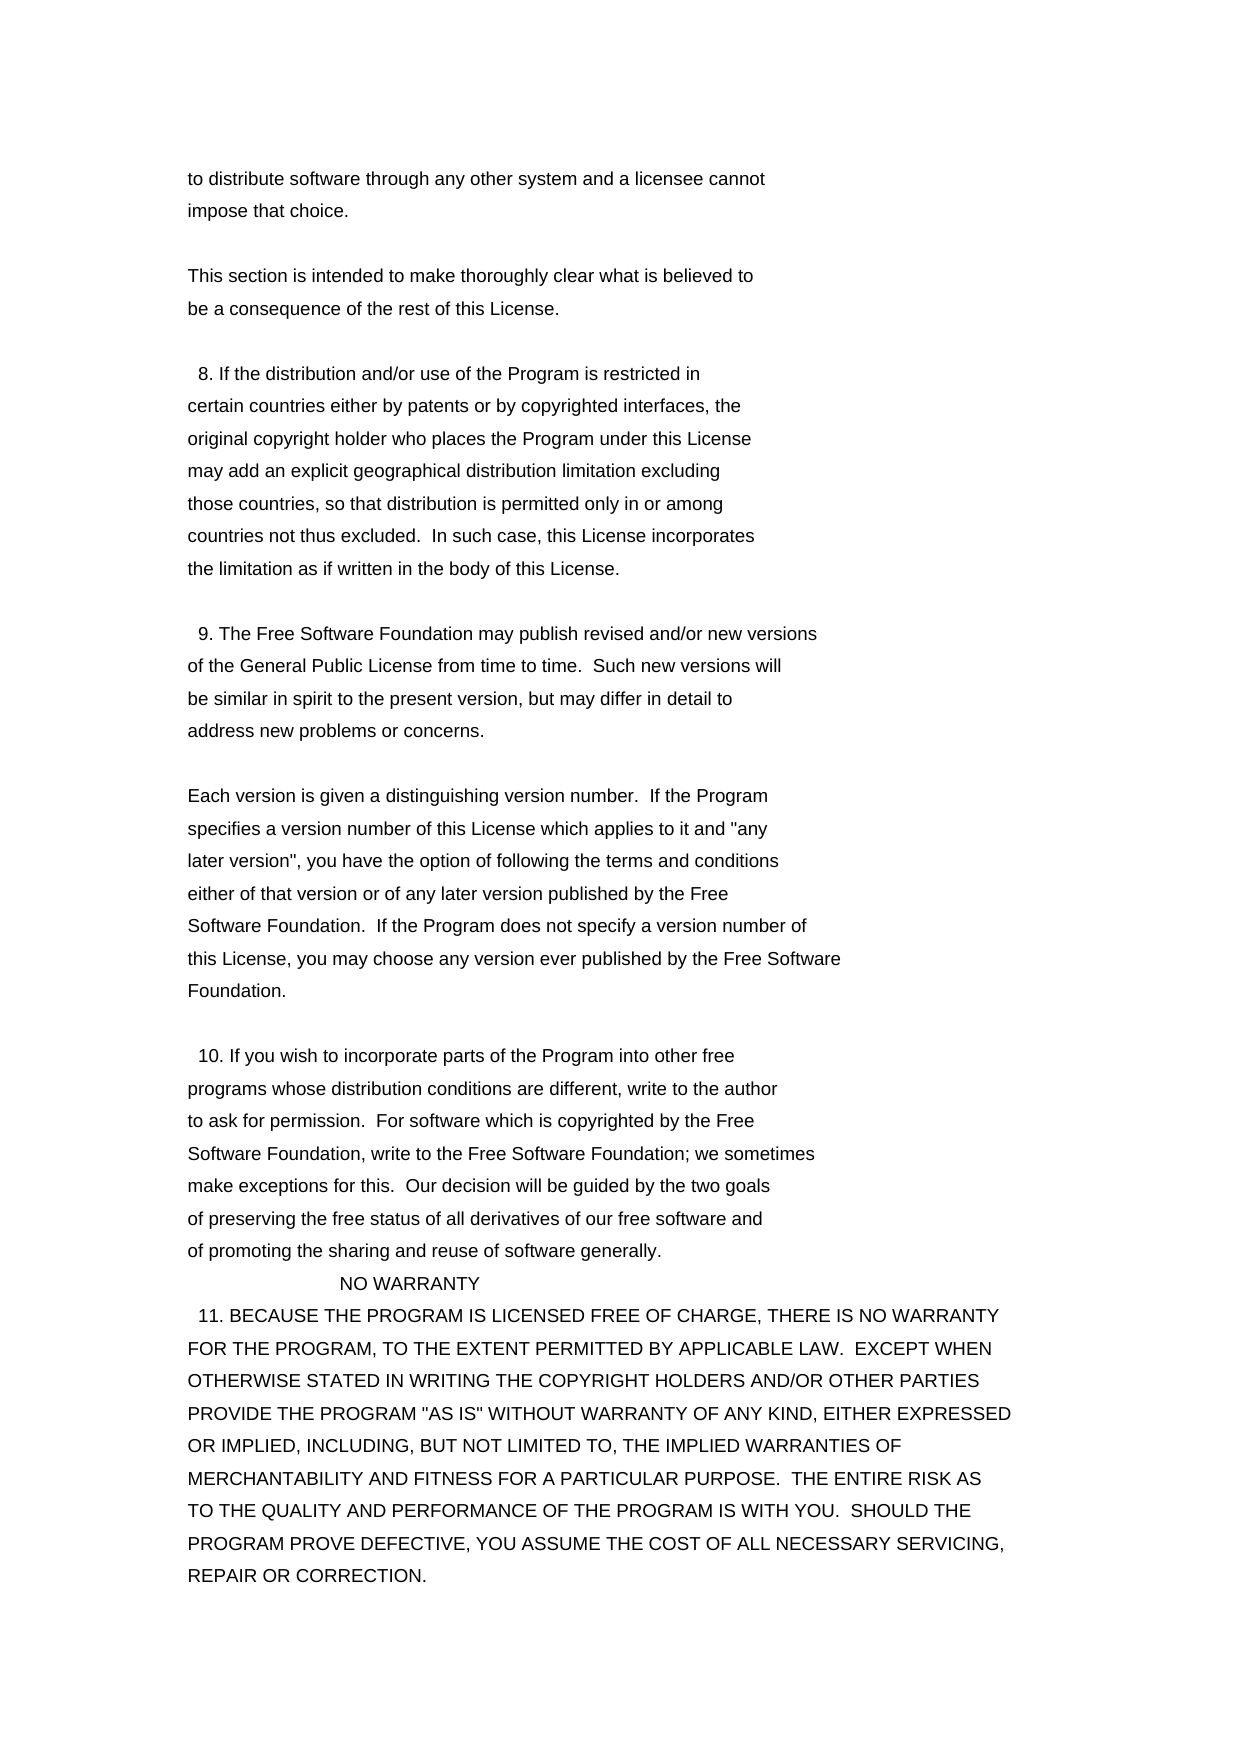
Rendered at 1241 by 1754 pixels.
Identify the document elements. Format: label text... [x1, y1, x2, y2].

text address new problems or concerns. [187, 714, 1053, 747]
text TO THE QUALITY AND PERFORMANCE OF THE PROGRAM IS WITH YOU. SHOULD THE [187, 1494, 1053, 1527]
text of promoting the sharing and reuse of software generally. [187, 1234, 1053, 1267]
text PROVIDE THE PROGRAM "AS IS" WITHOUT WARRANTY OF ANY KIND, EITHER EXPRESSED [187, 1397, 1053, 1429]
text 11. BECAUSE THE PROGRAM IS LICENSED FREE OF CHARGE, THERE IS NO WARRANTY [187, 1299, 1053, 1332]
text programs whose distribution conditions are different, write to the author [187, 1072, 1053, 1104]
text Software Foundation, write to the Free Software Foundation; we sometimes [187, 1137, 1053, 1169]
text may add an explicit geographical distribution limitation excluding [187, 454, 1053, 487]
text make exceptions for this. Our decision will be guided by the two goals [187, 1169, 1053, 1202]
text of the General Public License from time to time. Such new versions will [187, 649, 1053, 682]
text later version", you have the option of following the terms and conditions [187, 844, 1053, 877]
text impose that choice. [187, 194, 1053, 227]
text of preserving the free status of all derivatives of our free software and [187, 1202, 1053, 1234]
text Foundation. [187, 974, 1053, 1007]
text 9. The Free Software Foundation may publish revised and/or new versions [187, 617, 1053, 649]
text certain countries either by patents or by copyrighted interfaces, the [187, 389, 1053, 422]
text PROGRAM PROVE DEFECTIVE, YOU ASSUME THE COST OF ALL NECESSARY SERVICING, [187, 1527, 1053, 1559]
text to ask for permission. For software which is copyrighted by the Free [187, 1104, 1053, 1137]
text Software Foundation. If the Program does not specify a version number of [187, 909, 1053, 942]
text countries not thus excluded. In such case, this License incorporates [187, 519, 1053, 552]
text REPAIR OR CORRECTION. [187, 1559, 1053, 1592]
text be a consequence of the rest of this License. [187, 292, 1053, 324]
text FOR THE PROGRAM, TO THE EXTENT PERMITTED BY APPLICABLE LAW. EXCEPT WHEN [187, 1332, 1053, 1364]
text MERCHANTABILITY AND FITNESS FOR A PARTICULAR PURPOSE. THE ENTIRE RISK AS [187, 1462, 1053, 1494]
text Each version is given a distinguishing version number. If the Program [187, 779, 1053, 812]
text This section is intended to make thoroughly clear what is believed to [187, 259, 1053, 292]
text specifies a version number of this License which applies to it and "any [187, 812, 1053, 844]
text 10. If you wish to incorporate parts of the Program into other free [187, 1039, 1053, 1072]
text OR IMPLIED, INCLUDING, BUT NOT LIMITED TO, THE IMPLIED WARRANTIES OF [187, 1429, 1053, 1462]
text original copyright holder who places the Program under this License [187, 422, 1053, 454]
text OTHERWISE STATED IN WRITING THE COPYRIGHT HOLDERS AND/OR OTHER PARTIES [187, 1364, 1053, 1397]
text NO WARRANTY [187, 1267, 1053, 1299]
text those countries, so that distribution is permitted only in or among [187, 487, 1053, 519]
text this License, you may choose any version ever published by the Free Software [187, 942, 1053, 974]
text be similar in spirit to the present version, but may differ in detail to [187, 682, 1053, 714]
text 8. If the distribution and/or use of the Program is restricted in [187, 357, 1053, 389]
text to distribute software through any other system and a licensee cannot [187, 162, 1053, 194]
text either of that version or of any later version published by the Free [187, 877, 1053, 909]
text the limitation as if written in the body of this License. [187, 552, 1053, 584]
